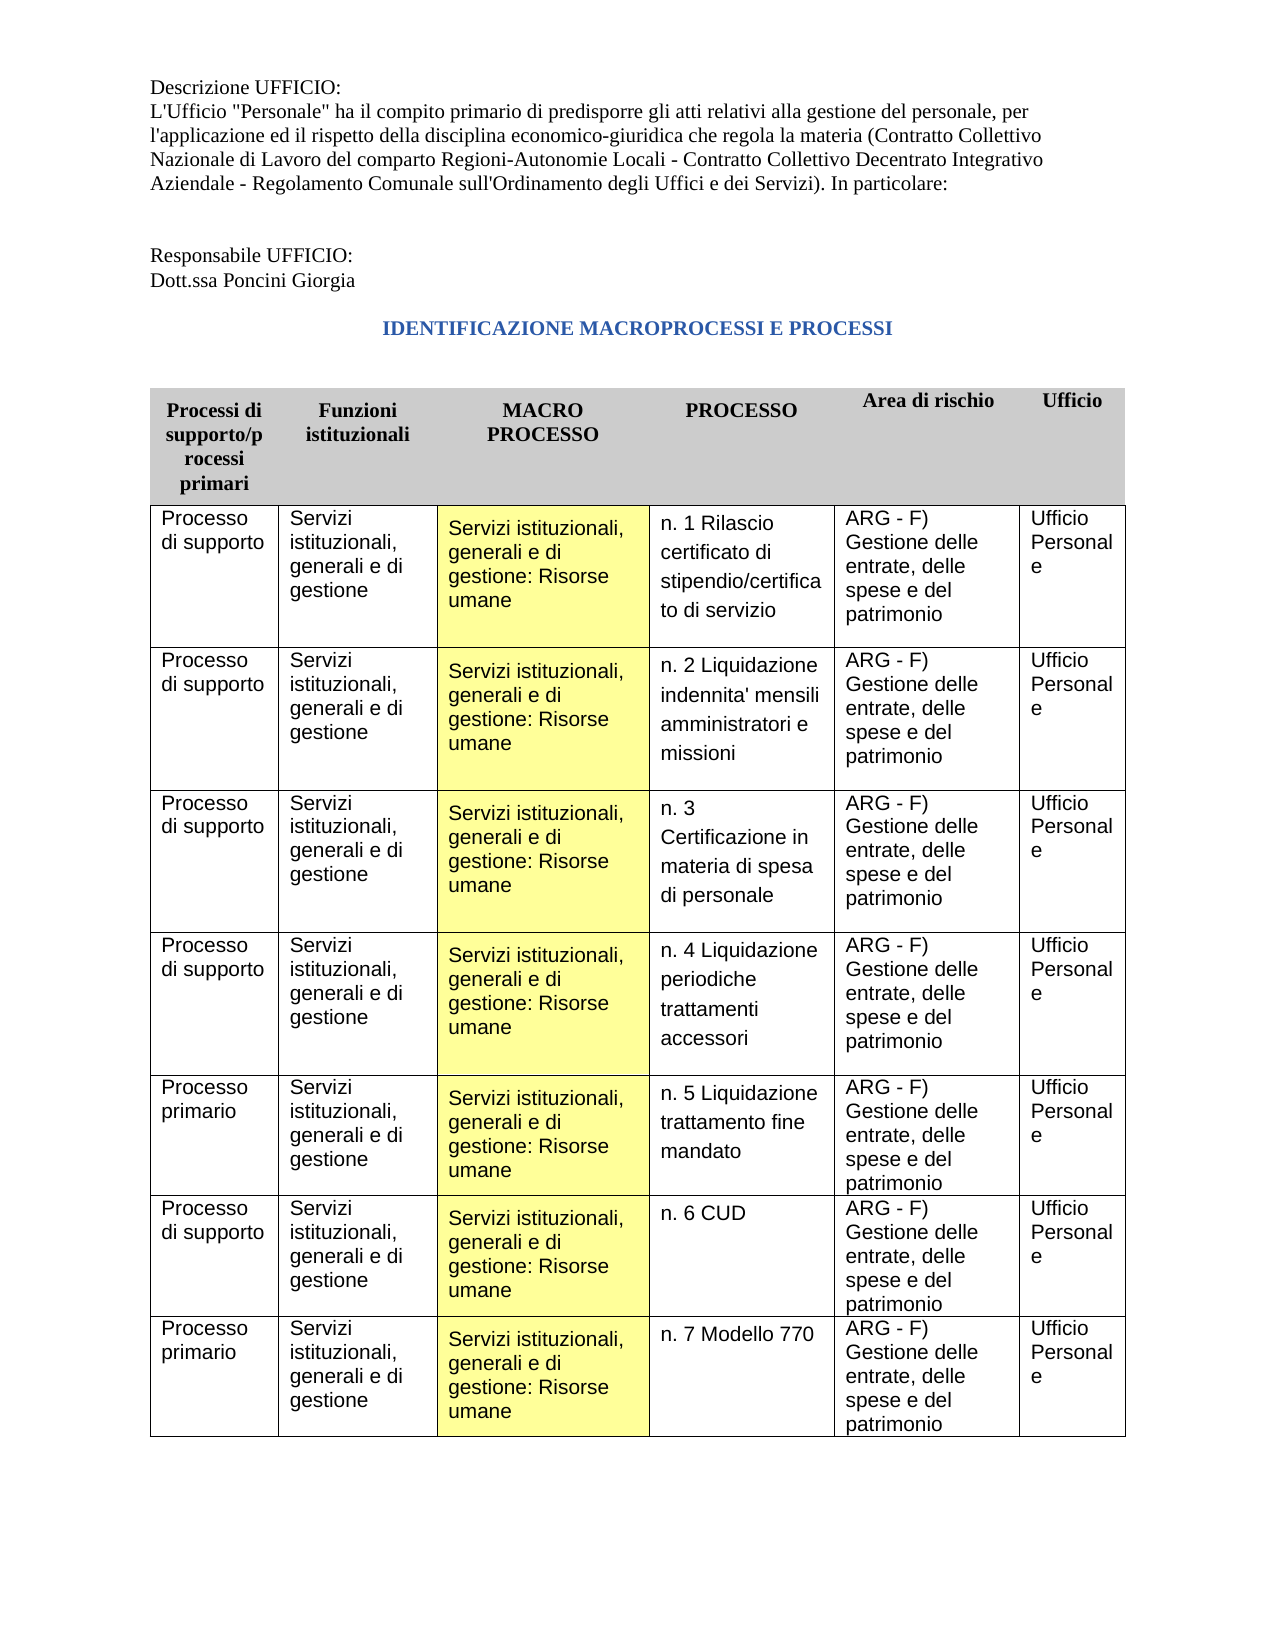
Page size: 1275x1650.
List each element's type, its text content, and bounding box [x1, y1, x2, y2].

table_header MACRO PROCESSO [437, 388, 649, 505]
table_cell Processo primario [151, 1076, 278, 1195]
table_cell Servizi istituzionali, generali e di gestione [279, 791, 437, 932]
table_header Area di rischio [834, 388, 1019, 505]
table_cell n. 4 Liquidazione periodiche trattamenti accessori [650, 933, 834, 1074]
table_cell ARG - F) Gestione delle entrate, delle spese e del patrimonio [835, 1076, 1019, 1195]
table_cell Ufficio Personale [1020, 1317, 1125, 1436]
text L'Ufficio "Personale" ha il compito primario di predisporre gli atti relativi alla gestione del personale, per l'applicazione ed il rispetto della disciplina economico-giuridica che regola la materia (Contratto Collettivo Nazionale di Lavoro del comparto Regioni-Autonomie Locali - Contratto Collettivo Decentrato Integrativo Aziendale - Regolamento Comunale sull'Ordinamento degli Uffici e dei Servizi). In particolare: [150, 99, 1125, 195]
text IDENTIFICAZIONE MACROPROCESSI E PROCESSI [150, 316, 1125, 340]
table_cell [279, 1317, 437, 1436]
table_cell Processo di supporto [151, 648, 278, 790]
table_cell n. 3 Certificazione in materia di spesa di personale [650, 791, 834, 932]
table_cell Servizi istituzionali, generali e di gestione [279, 648, 437, 790]
table_cell Processo di supporto [151, 1196, 278, 1316]
table_header Funzioni istituzionali [278, 388, 437, 505]
table_cell Ufficio Personale [1020, 506, 1125, 647]
table_cell Processo di supporto [151, 791, 278, 932]
table_cell Processo primario [151, 1317, 278, 1436]
table_cell ARG - F) Gestione delle entrate, delle spese e del patrimonio [835, 933, 1019, 1074]
table_header PROCESSO [649, 388, 834, 505]
table_cell Servizi istituzionali, generali e di gestione: Risorse umane [438, 1076, 649, 1195]
table_cell Servizi istituzionali, generali e di gestione: Risorse umane [438, 933, 649, 1074]
table_cell Servizi istituzionali, generali e di gestione: Risorse umane [438, 791, 649, 932]
table_cell Ufficio Personale [1020, 1076, 1125, 1195]
table_cell n. 7 Modello 770 [650, 1317, 834, 1436]
table_header Processi di supporto/processi primari [150, 388, 278, 505]
table_cell n. 5 Liquidazione trattamento fine mandato [650, 1076, 834, 1195]
table_cell Servizi istituzionali, generali e di gestione [279, 506, 437, 647]
table_cell Servizi istituzionali, generali e di gestione [279, 1076, 437, 1195]
table_cell Ufficio Personale [1020, 1196, 1125, 1316]
table_cell n. 2 Liquidazione indennita' mensili amministratori e missioni [650, 648, 834, 790]
table_cell ARG - F) Gestione delle entrate, delle spese e del patrimonio [835, 648, 1019, 790]
table_cell ARG - F) Gestione delle entrate, delle spese e del patrimonio [835, 506, 1019, 647]
table_cell ARG - F) Gestione delle entrate, delle spese e del patrimonio [835, 1196, 1019, 1316]
table_cell Processo di supporto [151, 933, 278, 1074]
table_cell Ufficio Personale [1020, 648, 1125, 790]
table_header Ufficio [1019, 388, 1125, 505]
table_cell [835, 1317, 1019, 1436]
text Descrizione UFFICIO: [150, 75, 1125, 99]
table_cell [438, 1317, 649, 1436]
text Responsabile UFFICIO: [150, 243, 1125, 267]
table_cell n. 1 Rilascio certificato di stipendio/certificato di servizio [650, 506, 834, 647]
table_cell Servizi istituzionali, generali e di gestione: Risorse umane [438, 506, 649, 647]
table_cell Servizi istituzionali, generali e di gestione: Risorse umane [438, 648, 649, 790]
table_cell Servizi istituzionali, generali e di gestione [279, 933, 437, 1074]
table_cell Ufficio Personale [1020, 791, 1125, 932]
table_cell Processo di supporto [151, 506, 278, 647]
table_cell Servizi istituzionali, generali e di gestione: Risorse umane [438, 1196, 649, 1316]
table_cell Ufficio Personale [1020, 933, 1125, 1074]
table_cell Servizi istituzionali, generali e di gestione [279, 1196, 437, 1316]
table_cell n. 6 CUD [650, 1196, 834, 1316]
table_cell ARG - F) Gestione delle entrate, delle spese e del patrimonio [835, 791, 1019, 932]
text Dott.ssa Poncini Giorgia [150, 267, 1125, 292]
